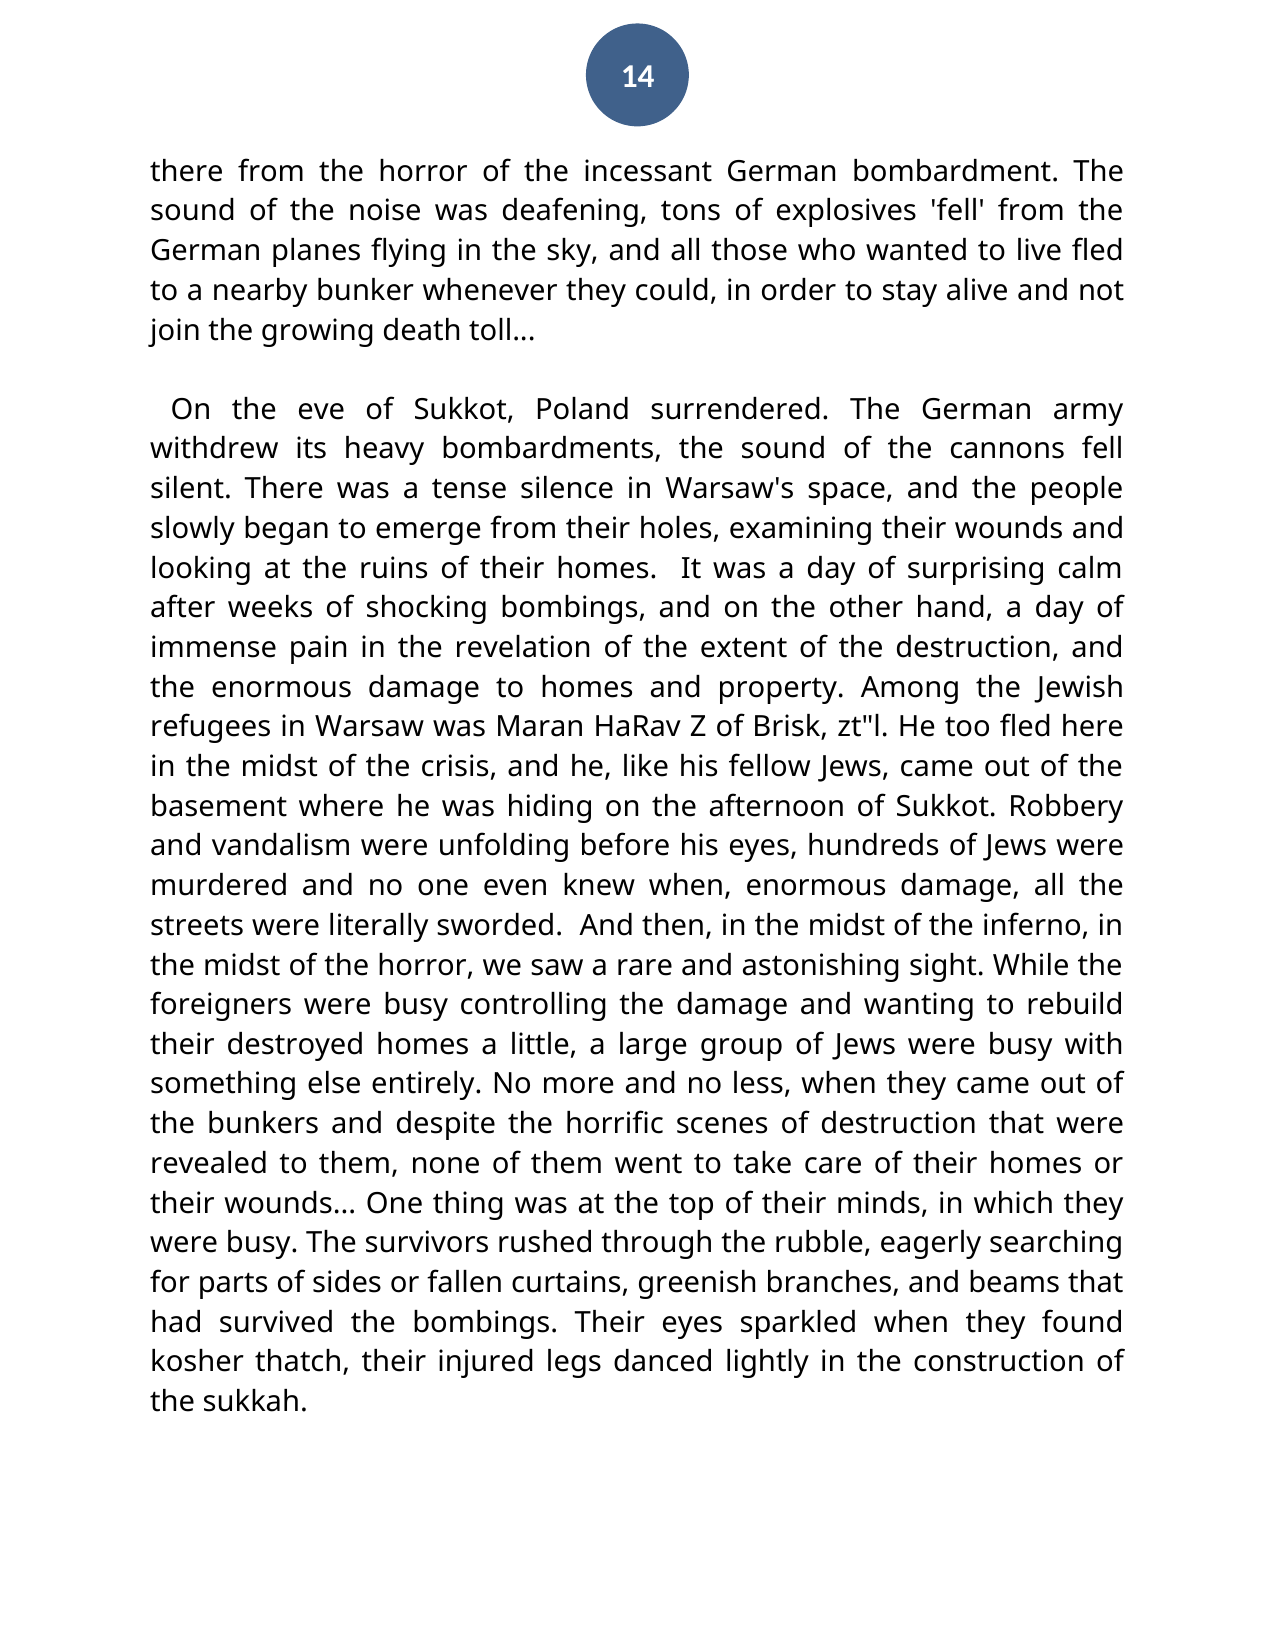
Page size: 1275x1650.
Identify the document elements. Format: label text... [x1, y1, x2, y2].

text On the eve of Sukkot, Poland surrendered. The German army withdrew its heavy bombardments, the sound of the cannons fell silent. There was a tense silence in Warsaw's space, and the people slowly began to emerge from their holes, examining their wounds and looking at the ruins of their homes. It was a day of surprising calm after weeks of shocking bombings, and on the other hand, a day of immense pain in the revelation of the extent of the destruction, and the enormous damage to homes and property. Among the Jewish refugees in Warsaw was Maran HaRav Z of Brisk, zt"l. He too fled here in the midst of the crisis, and he, like his fellow Jews, came out of the basement where he was hiding on the afternoon of Sukkot. Robbery and vandalism were unfolding before his eyes, hundreds of Jews were murdered and no one even knew when, enormous damage, all the streets were literally sworded. And then, in the midst of the inferno, in the midst of the horror, we saw a rare and astonishing sight. While the foreigners were busy controlling the damage and wanting to rebuild their destroyed homes a little, a large group of Jews were busy with something else entirely. No more and no less, when they came out of the bunkers and despite the horrific scenes of destruction that were revealed to them, none of them went to take care of their homes or their wounds... One thing was at the top of their minds, in which they were busy. The survivors rushed through the rubble, eagerly searching for parts of sides or fallen curtains, greenish branches, and beams that had survived the bombings. Their eyes sparkled when they found kosher thatch, their injured legs danced lightly in the construction of the sukkah. [150, 388, 1125, 1420]
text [150, 150, 1125, 348]
